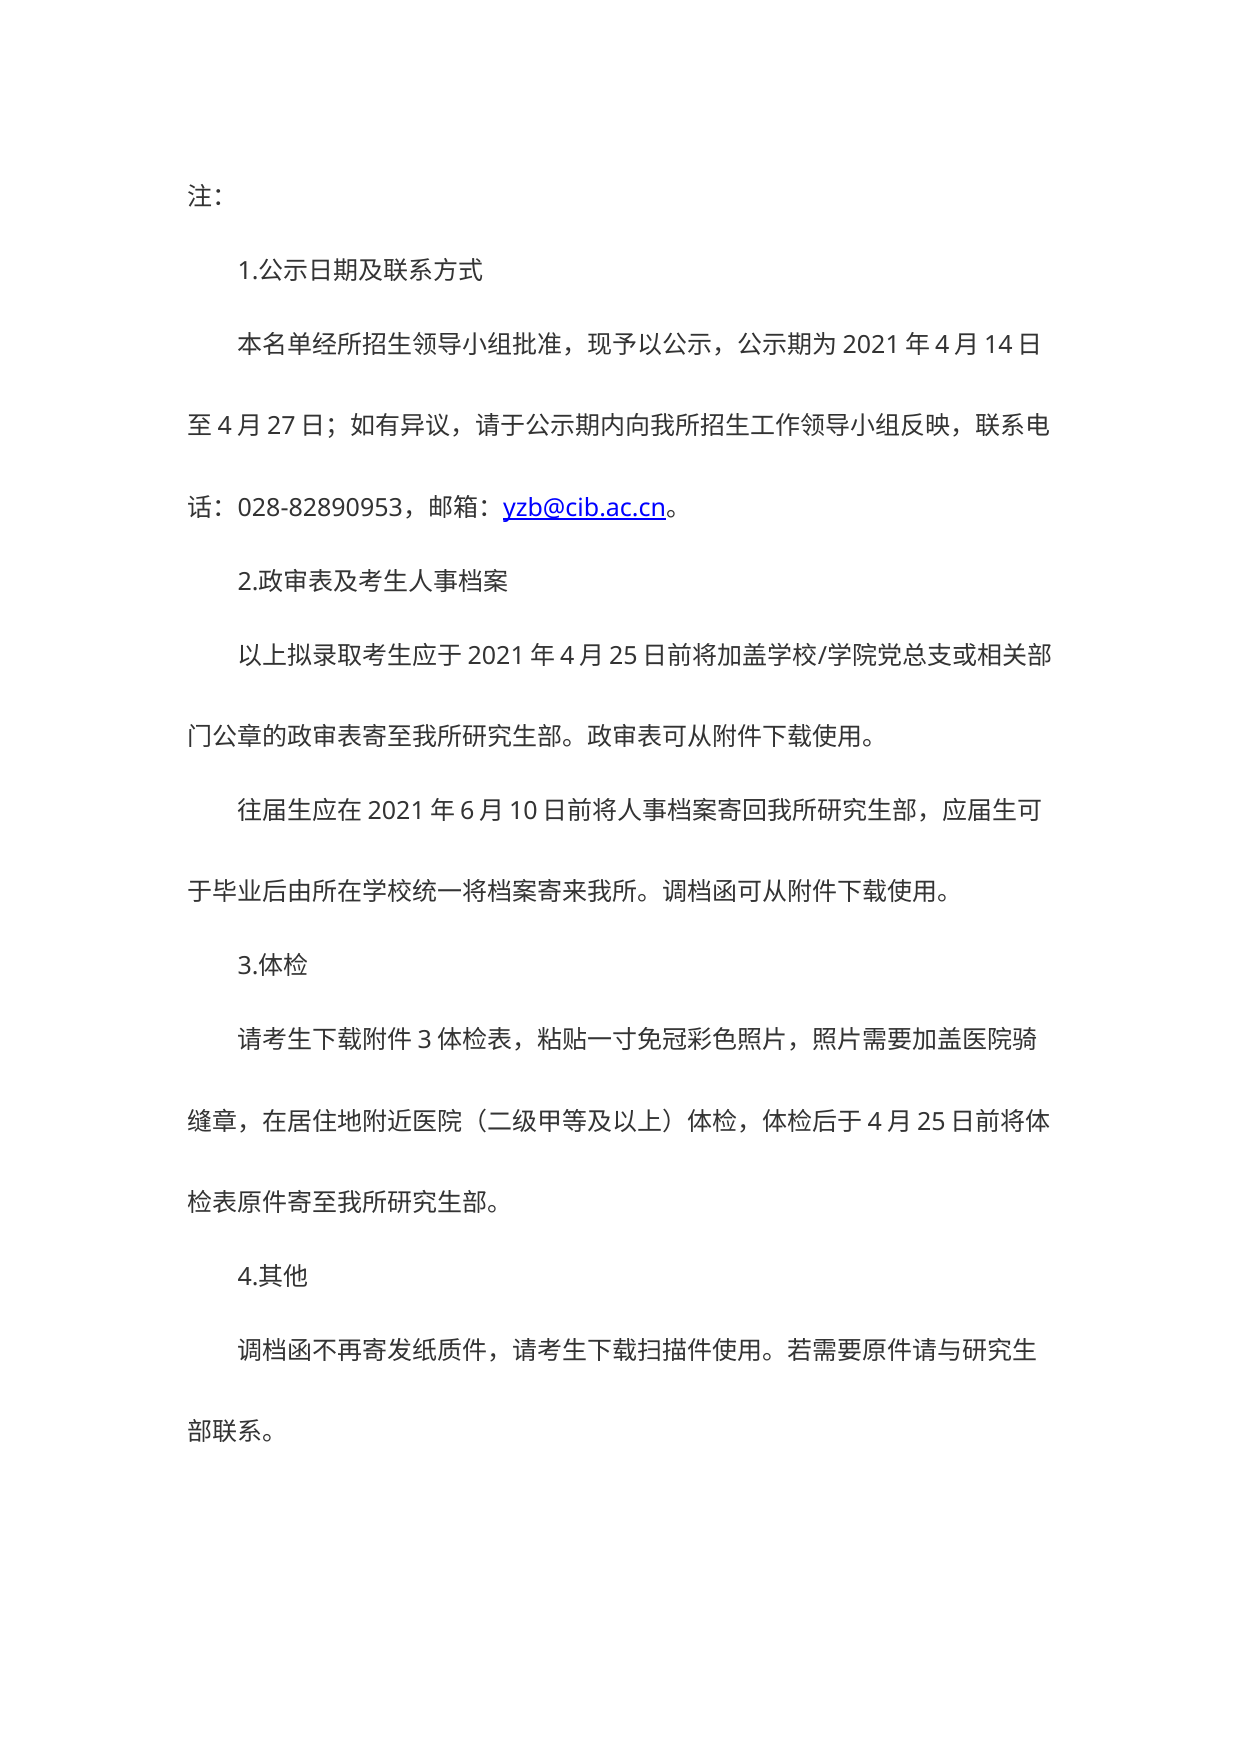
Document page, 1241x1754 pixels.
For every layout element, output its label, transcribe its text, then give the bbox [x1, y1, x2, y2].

text 请考生下载附件3体检表，粘贴一寸免冠彩色照片，照片需要加盖医院骑缝章，在居住地附近医院（二级甲等及以上）体检，体检后于4月25日前将体检表原件寄至我所研究生部。 [187, 1005, 1053, 1233]
text 以上拟录取考生应于2021年4月25日前将加盖学校/学院党总支或相关部门公章的政审表寄至我所研究生部。政审表可从附件下载使用。 [187, 621, 1053, 767]
text 4.其他 [187, 1242, 1053, 1307]
text 2.政审表及考生人事档案 [187, 547, 1053, 612]
text 1.公示日期及联系方式 [187, 236, 1053, 301]
text 调档函不再寄发纸质件，请考生下载扫描件使用。若需要原件请与研究生部联系。 [187, 1316, 1053, 1462]
text 本名单经所招生领导小组批准，现予以公示，公示期为2021年4月14日至4月27日；如有异议，请于公示期内向我所招生工作领导小组反映，联系电话：028-82890953，邮箱：yzb@cib.ac.cn。 [187, 310, 1053, 538]
text 3.体检 [187, 931, 1053, 996]
text 往届生应在2021年6月10日前将人事档案寄回我所研究生部，应届生可于毕业后由所在学校统一将档案寄来我所。调档函可从附件下载使用。 [187, 776, 1053, 922]
text 注： [187, 162, 1053, 227]
